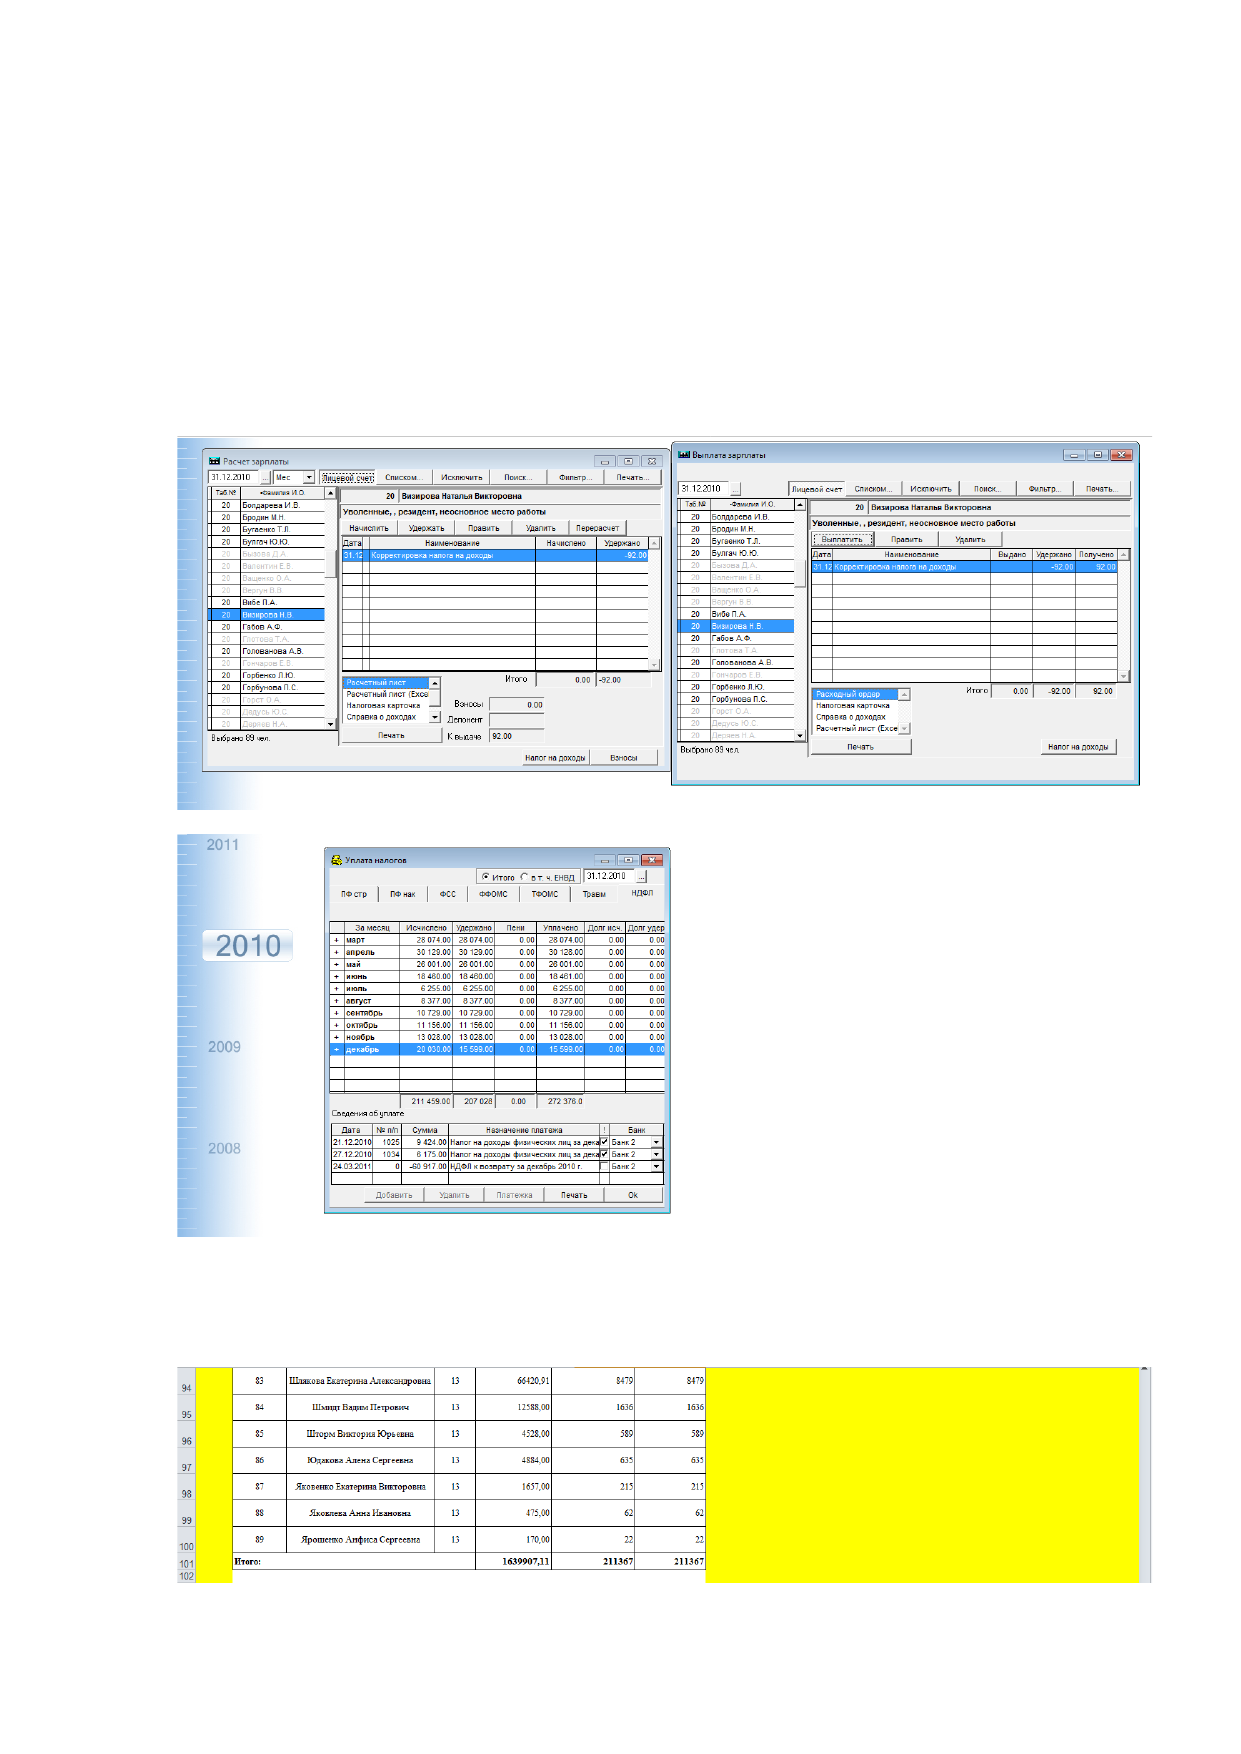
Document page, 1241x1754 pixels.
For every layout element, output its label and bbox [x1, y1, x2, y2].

picture [177, 834, 1153, 1237]
picture [177, 1367, 1153, 1583]
picture [177, 436, 1153, 810]
